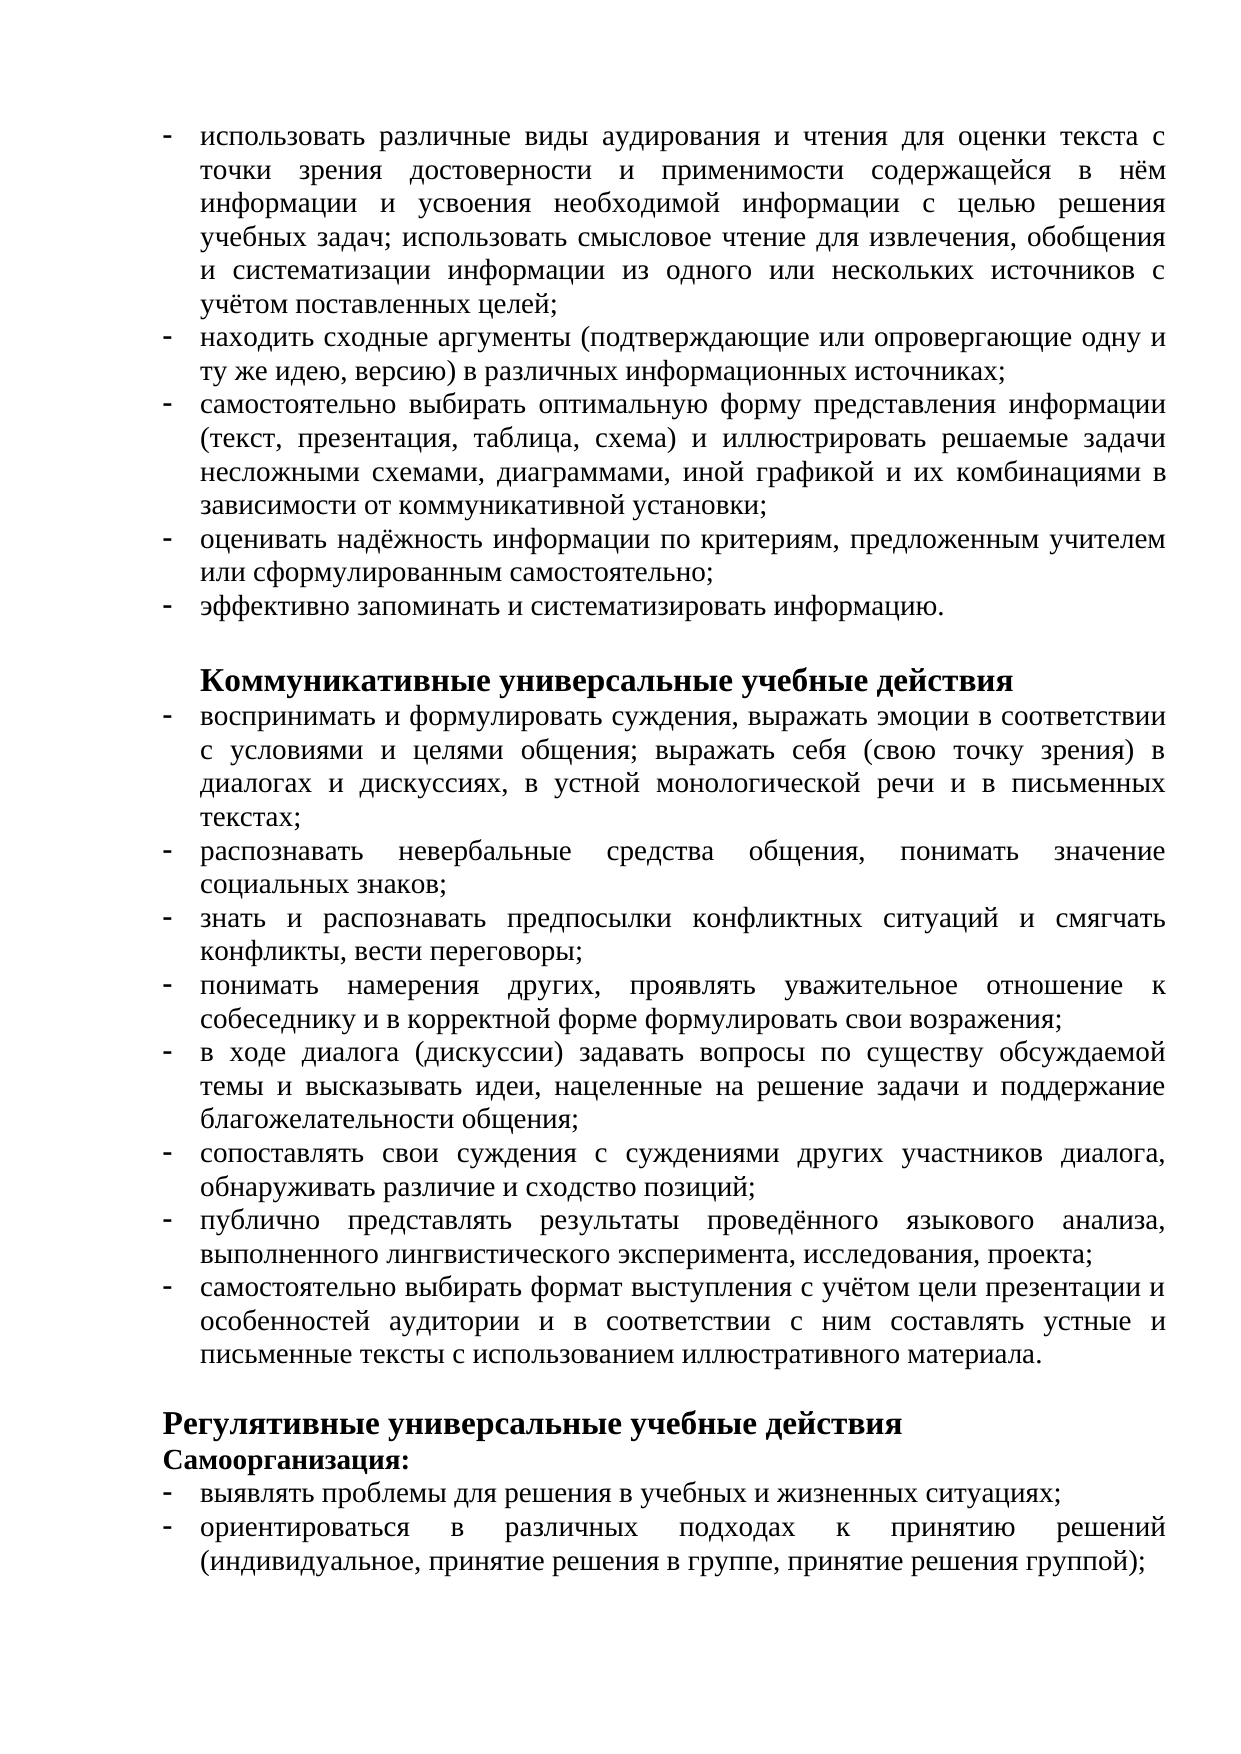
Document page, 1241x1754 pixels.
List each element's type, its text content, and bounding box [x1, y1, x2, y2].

text Самоорганизация: [162, 1442, 1167, 1476]
list выявлять проблемы для решения в учебных и жизненных ситуациях; [162, 1476, 1167, 1509]
list воспринимать и формулировать суждения, выражать эмоции в соответствии с условиями и целями общения; выражать себя (свою точку зрения) в диалогах и дискуссиях, в устной монологической речи и в письменных текстах; [162, 698, 1167, 833]
list оценивать надёжность информации по критериям, предложенным учителем или сформулированным самостоятельно; [162, 521, 1167, 588]
list эффективно запоминать и систематизировать информацию. [162, 588, 1167, 622]
list находить сходные аргументы (подтверждающие или опровергающие одну и ту же идею, версию) в различных информационных источниках; [162, 319, 1167, 387]
list сопоставлять свои суждения с суждениями других участников диалога, обнаруживать различие и сходство позиций; [162, 1135, 1167, 1202]
text Регулятивные универсальные учебные действия [162, 1404, 1167, 1442]
list распознавать невербальные средства общения, понимать значение социальных знаков; [162, 833, 1167, 900]
list знать и распознавать предпосылки конфликтных ситуаций и смягчать конфликты, вести переговоры; [162, 900, 1167, 967]
list ориентироваться в различных подходах к принятию решений (индивидуальное, принятие решения в группе, принятие решения группой); [162, 1509, 1167, 1576]
list понимать намерения других, проявлять уважительное отношение к собеседнику и в корректной форме формулировать свои возражения; [162, 967, 1167, 1034]
list самостоятельно выбирать оптимальную форму представления информации (текст, презентация, таблица, схема) и иллюстрировать решаемые задачи несложными схемами, диаграммами, иной графикой и их комбинациями в зависимости от коммуникативной установки; [162, 387, 1167, 521]
list использовать различные виды аудирования и чтения для оценки текста с точки зрения достоверности и применимости содержащейся в нём информации и усвоения необходимой информации с целью решения учебных задач; использовать смысловое чтение для извлечения, обобщения и систематизации информации из одного или нескольких источников с учётом поставленных целей; [162, 118, 1167, 319]
list публично представлять результаты проведённого языкового анализа, выполненного лингвистического эксперимента, исследования, проекта; [162, 1202, 1167, 1269]
list самостоятельно выбирать формат выступления с учётом цели презентации и особенностей аудитории и в соответствии с ним составлять устные и письменные тексты с использованием иллюстративного материала. [162, 1269, 1167, 1370]
list в ходе диалога (дискуссии) задавать вопросы по существу обсуждаемой темы и высказывать идеи, нацеленные на решение задачи и поддержание благожелательности общения; [162, 1034, 1167, 1135]
list Коммуникативные универсальные учебные действия [200, 660, 1167, 698]
